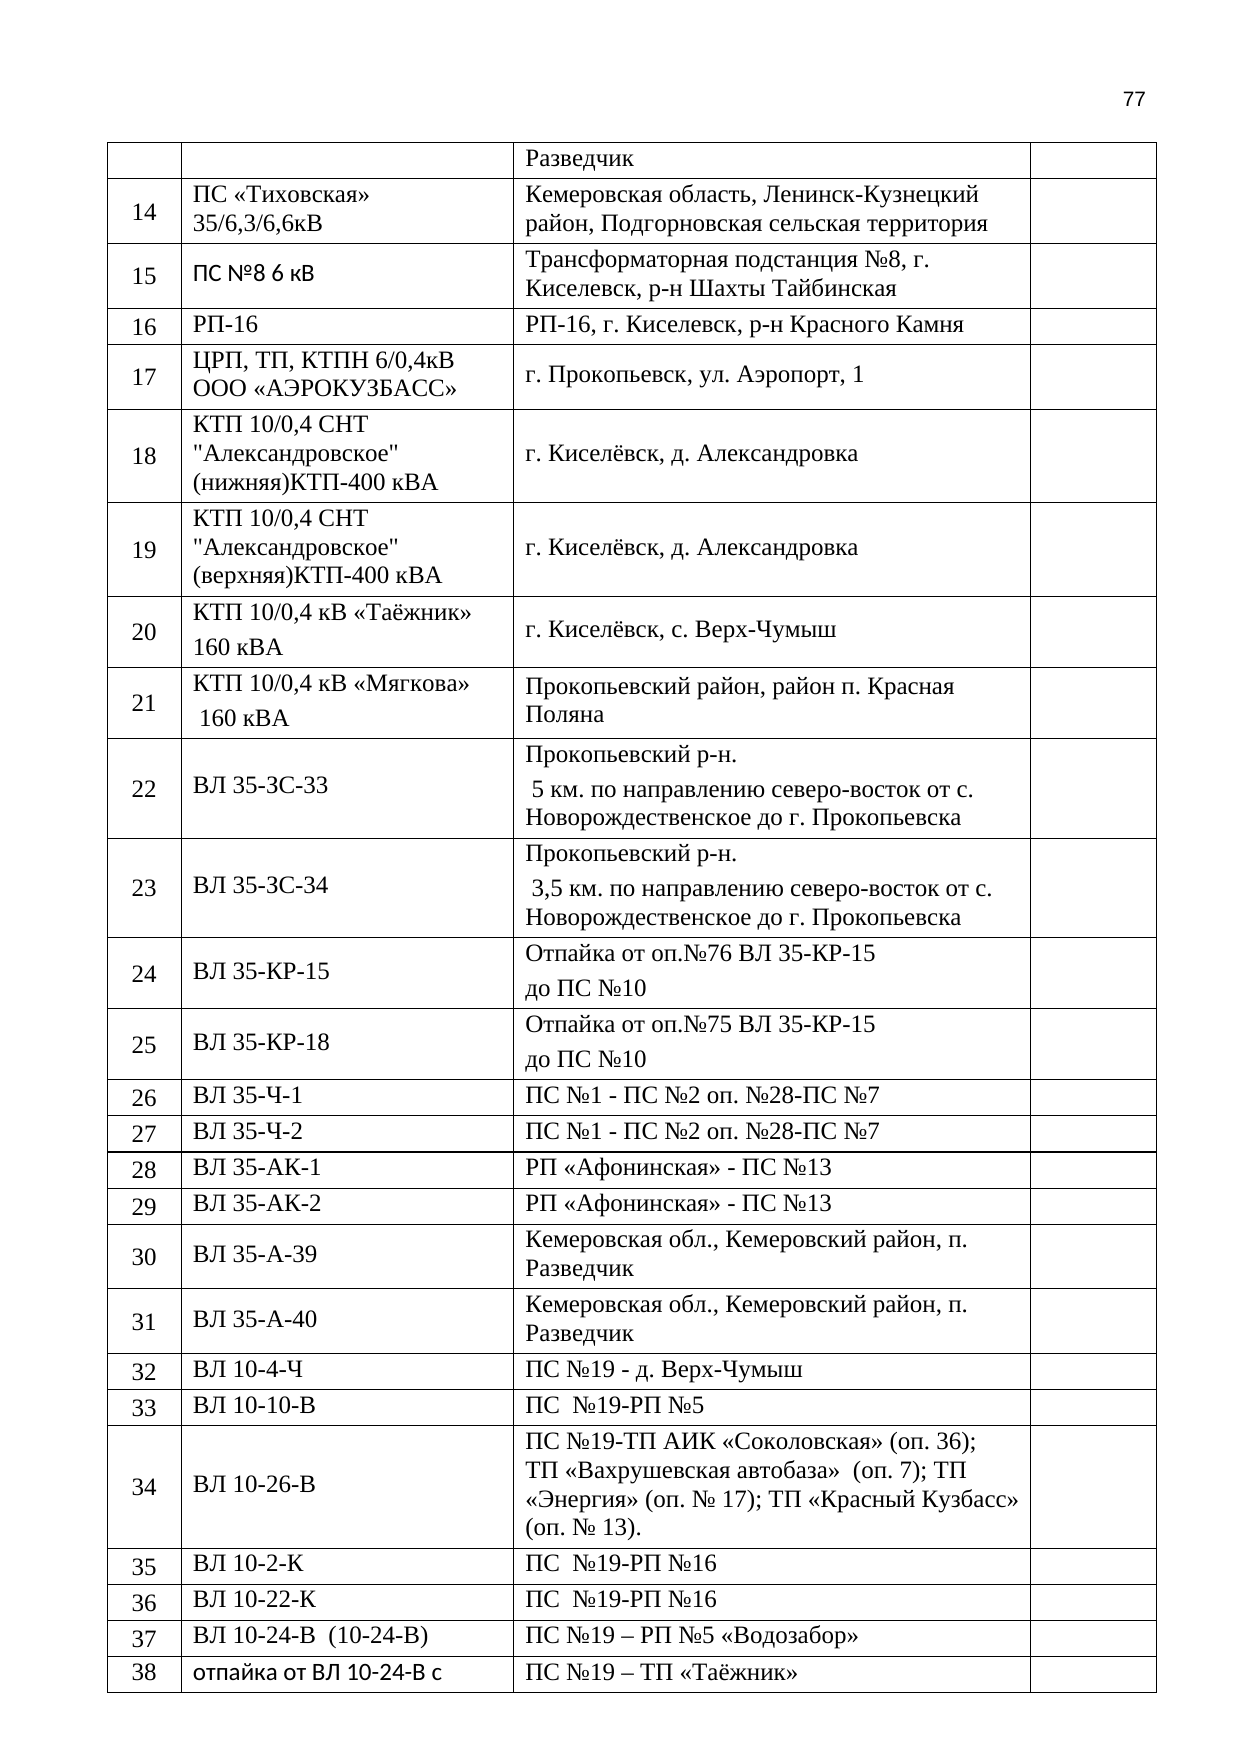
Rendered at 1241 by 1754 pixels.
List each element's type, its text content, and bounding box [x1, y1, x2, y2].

table_cell Кемеровская обл., Кемеровский район, п. Разведчик [514, 1225, 1030, 1288]
table_cell [1031, 1009, 1156, 1079]
table_cell ВЛ 35-АК-1 [182, 1153, 513, 1187]
table_cell [108, 597, 181, 667]
table_cell ПС №19-РП №16 [514, 1585, 1030, 1619]
table_cell [108, 1225, 181, 1288]
table_cell ПС №19 - д. Верх-Чумыш [514, 1354, 1030, 1389]
table_cell г. Киселёвск, д. Александровка [514, 410, 1030, 502]
table_cell [1031, 1621, 1156, 1656]
table_cell [108, 1080, 181, 1115]
table_cell КТП 10/0,4 кВ «Таёжник» 160 кВА [182, 597, 513, 667]
table_cell [1031, 1153, 1156, 1187]
table_cell [108, 179, 181, 243]
table_cell [1031, 1189, 1156, 1223]
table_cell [182, 1657, 513, 1692]
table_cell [182, 143, 513, 178]
table_cell [1031, 244, 1156, 308]
table_cell [108, 410, 181, 502]
table_cell РП «Афонинская» - ПС №13 [514, 1189, 1030, 1223]
table_cell [1031, 1390, 1156, 1425]
table_cell [108, 309, 181, 344]
table_cell ПС №19 – РП №5 «Водозабор» [514, 1621, 1030, 1656]
table_cell КТП 10/0,4 СНТ "Александровское" (верхняя)КТП-400 кВА [182, 503, 513, 596]
table_cell Отпайка от оп.№75 ВЛ 35-КР-15 до ПС №10 [514, 1009, 1030, 1079]
table_cell РП-16, г. Киселевск, р-н Красного Камня [514, 309, 1030, 344]
table_cell [1031, 1657, 1156, 1692]
table_cell [1031, 410, 1156, 502]
table_cell [108, 1621, 181, 1656]
table_cell [108, 503, 181, 596]
table_cell Прокопьевский район, район п. Красная Поляна [514, 668, 1030, 738]
table_cell [108, 1585, 181, 1619]
table_cell [1031, 1354, 1156, 1389]
table_cell [108, 1289, 181, 1353]
table_cell [1031, 1225, 1156, 1288]
table_cell [108, 1390, 181, 1425]
table_cell ВЛ 10-2-К [182, 1549, 513, 1583]
table_cell [1031, 1585, 1156, 1619]
table_cell г. Киселёвск, с. Верх-Чумыш [514, 597, 1030, 667]
table_cell ПС №19-РП №16 [514, 1549, 1030, 1583]
table_cell Прокопьевский р-н. 3,5 км. по направлению северо-восток от с. Новорождественское до г. Прокопьевска [514, 839, 1030, 937]
table_cell [1031, 309, 1156, 344]
table_cell [1031, 1426, 1156, 1547]
table_cell [108, 1189, 181, 1223]
table_cell Отпайка от оп.№76 ВЛ 35-КР-15 до ПС №10 [514, 938, 1030, 1008]
table_cell ВЛ 35-Ч-2 [182, 1116, 513, 1151]
table_cell [1031, 597, 1156, 667]
table_cell [108, 839, 181, 937]
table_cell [514, 1657, 1030, 1692]
table_cell [108, 668, 181, 738]
table_cell [108, 244, 181, 308]
table_cell ПС №8 6 кВ [182, 244, 513, 308]
table_cell ВЛ 35-ЗС-33 [182, 739, 513, 837]
table_cell [108, 143, 181, 178]
table_cell [108, 1116, 181, 1151]
table_cell Трансформаторная подстанция №8, г. Киселевск, р-н Шахты Тайбинская [514, 244, 1030, 308]
table_cell [1031, 143, 1156, 178]
table_cell ВЛ 35-КР-18 [182, 1009, 513, 1079]
table_cell [1031, 1116, 1156, 1151]
table_cell [108, 1009, 181, 1079]
table_cell [1031, 503, 1156, 596]
table_cell ЦРП, ТП, КТПН 6/0,4кВ ООО «АЭРОКУЗБАСС» [182, 345, 513, 408]
table_cell г. Киселёвск, д. Александровка [514, 503, 1030, 596]
table_cell ВЛ 35-АК-2 [182, 1189, 513, 1223]
table_cell ВЛ 35-Ч-1 [182, 1080, 513, 1115]
table_cell ПС №1 - ПС №2 оп. №28-ПС №7 [514, 1116, 1030, 1151]
table_cell ПС «Тиховская» 35/6,3/6,6кВ [182, 179, 513, 243]
table_cell [108, 1354, 181, 1389]
table_cell Кемеровская обл., Кемеровский район, п. Разведчик [514, 1289, 1030, 1353]
table_cell [1031, 739, 1156, 837]
table_cell Кемеровская область, Ленинск-Кузнецкий район, Подгорновская сельская территория [514, 179, 1030, 243]
table_cell КТП 10/0,4 кВ «Мягкова» 160 кВА [182, 668, 513, 738]
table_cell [514, 143, 1030, 178]
table_cell [108, 739, 181, 837]
table_cell [1031, 668, 1156, 738]
table_cell РП «Афонинская» - ПС №13 [514, 1153, 1030, 1187]
table_cell [1031, 179, 1156, 243]
table_cell ВЛ 10-22-К [182, 1585, 513, 1619]
table_cell [108, 345, 181, 408]
table_cell ПС №1 - ПС №2 оп. №28-ПС №7 [514, 1080, 1030, 1115]
table_cell ВЛ 10-10-В [182, 1390, 513, 1425]
table_cell [108, 1153, 181, 1187]
table_cell [108, 1549, 181, 1583]
table_cell [1031, 839, 1156, 937]
table_cell ВЛ 10-26-В [182, 1426, 513, 1547]
table_cell Прокопьевский р-н. 5 км. по направлению северо-восток от с. Новорождественское до г. Прокопьевска [514, 739, 1030, 837]
table_cell РП-16 [182, 309, 513, 344]
table_cell [108, 1657, 181, 1692]
table_cell [1031, 1549, 1156, 1583]
table_cell ВЛ 10-4-Ч [182, 1354, 513, 1389]
table_cell ВЛ 35-А-40 [182, 1289, 513, 1353]
table_cell [108, 1426, 181, 1547]
table_cell ВЛ 35-А-39 [182, 1225, 513, 1288]
table_cell [1031, 345, 1156, 408]
table_cell [1031, 1080, 1156, 1115]
table_cell КТП 10/0,4 СНТ "Александровское" (нижняя)КТП-400 кВА [182, 410, 513, 502]
table_cell [1031, 1289, 1156, 1353]
table_cell ВЛ 10-24-В (10-24-В) [182, 1621, 513, 1656]
table_cell [1031, 938, 1156, 1008]
table_cell г. Прокопьевск, ул. Аэропорт, 1 [514, 345, 1030, 408]
table_cell ПС №19-РП №5 [514, 1390, 1030, 1425]
table_cell [108, 938, 181, 1008]
table_cell ПС №19-ТП АИК «Соколовская» (оп. 36); ТП «Вахрушевская автобаза» (оп. 7); ТП «Энергия» (оп. № 17); ТП «Красный Кузбасс» (оп. № 13). [514, 1426, 1030, 1547]
table_cell ВЛ 35-ЗС-34 [182, 839, 513, 937]
table_cell ВЛ 35-КР-15 [182, 938, 513, 1008]
